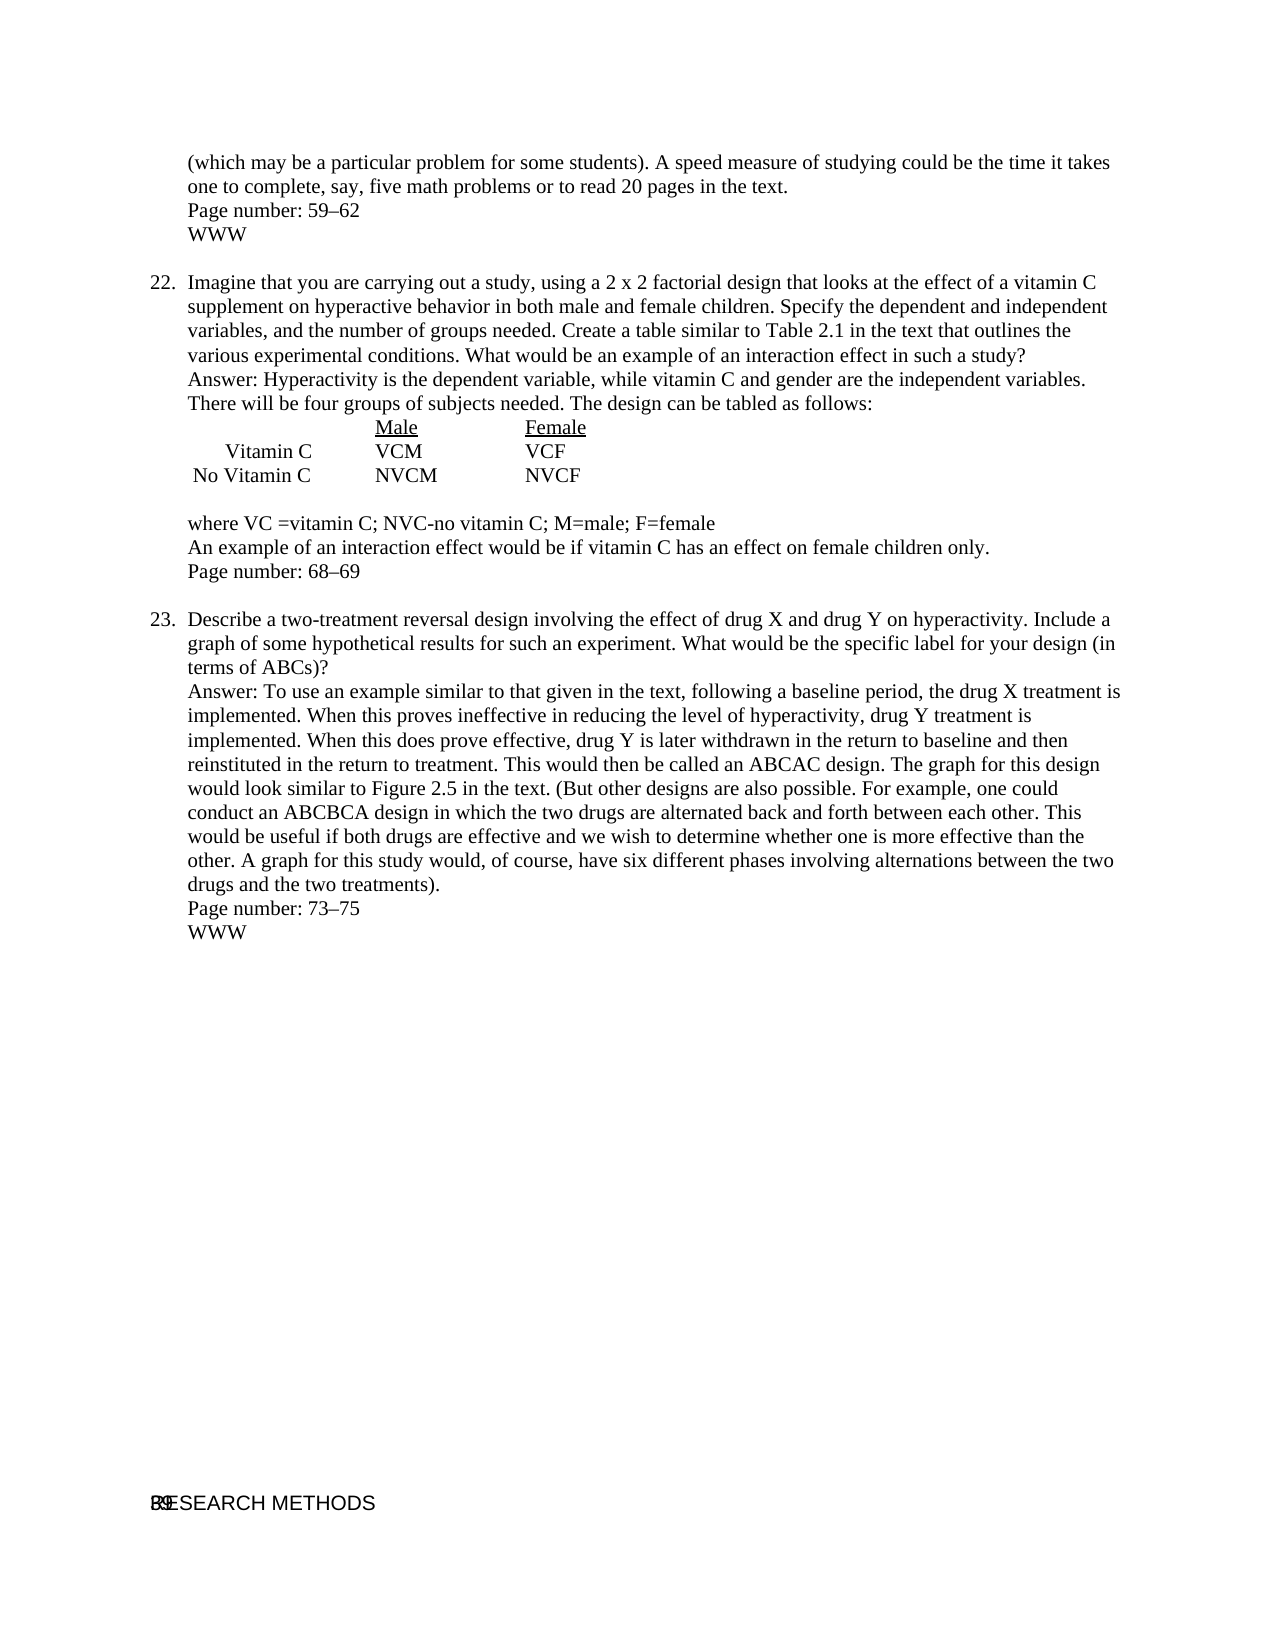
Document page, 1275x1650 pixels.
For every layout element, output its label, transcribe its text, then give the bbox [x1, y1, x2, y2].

text WWW [150, 920, 1125, 944]
text 23. Describe a two-treatment reversal design involving the effect of drug X and drug Y on hyperactivity. Include a graph of some hypothetical results for such an experiment. What would be the specific label for your design (in terms of ABCs)? [150, 607, 1125, 679]
text Answer: To use an example similar to that given in the text, following a baseline period, the drug X treatment is implemented. When this proves ineffective in reducing the level of hyperactivity, drug Y treatment is implemented. When this does prove effective, drug Y is later withdrawn in the return to baseline and then reinstituted in the return to treatment. This would then be called an ABCAC design. The graph for this design would look similar to Figure 2.5 in the text. (But other designs are also possible. For example, one could conduct an ABCBCA design in which the two drugs are alternated back and forth between each other. This would be useful if both drugs are effective and we wish to determine whether one is more effective than the other. A graph for this study would, of course, have six different phases involving alternations between the two drugs and the two treatments). [150, 679, 1125, 896]
text Page number: 68–69 [187, 559, 1125, 583]
text An example of an interaction effect would be if vitamin C has an effect on female children only. [187, 535, 1125, 559]
text Vitamin C VCM VCF [187, 439, 1125, 463]
text Page number: 73–75 [150, 896, 1125, 920]
text Male Female [187, 415, 1125, 439]
text where VC =vitamin C; NVC-no vitamin C; M=male; F=female [187, 511, 1125, 535]
text No Vitamin C NVCM NVCF [187, 463, 1125, 487]
text WWW [187, 222, 1125, 246]
text Answer: Hyperactivity is the dependent variable, while vitamin C and gender are the independent variables. There will be four groups of subjects needed. The design can be tabled as follows: [187, 367, 1125, 415]
text 22. Imagine that you are carrying out a study, using a 2 x 2 factorial design that looks at the effect of a vitamin C supplement on hyperactive behavior in both male and female children. Specify the dependent and independent variables, and the number of groups needed. Create a table similar to Table 2.1 in the text that outlines the various experimental conditions. What would be an example of an interaction effect in such a study? [150, 270, 1125, 367]
text Page number: 59–62 [187, 198, 1125, 222]
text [187, 150, 1125, 198]
